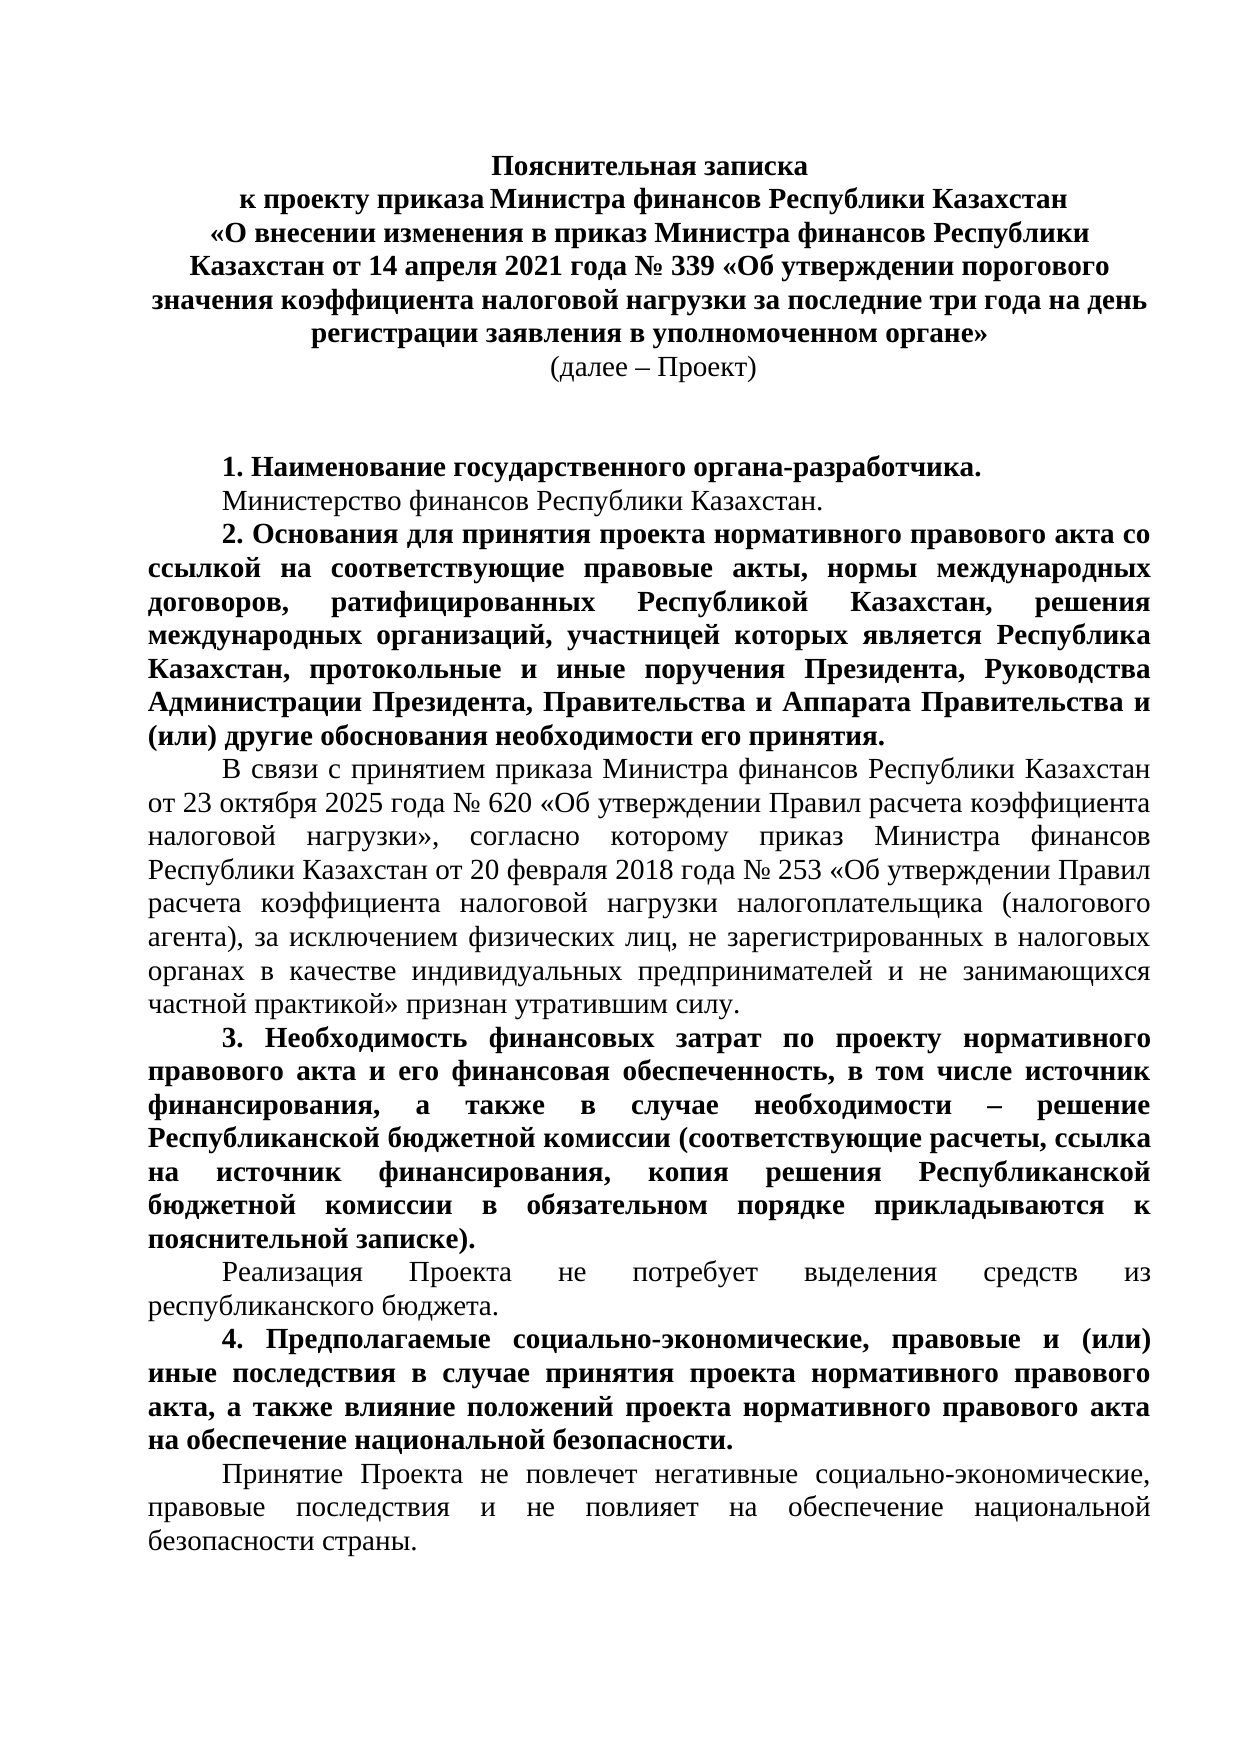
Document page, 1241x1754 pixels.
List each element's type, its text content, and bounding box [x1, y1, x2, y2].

text Пояснительная записка [148, 148, 1152, 181]
text к проекту приказа Министра финансов Республики Казахстан «О внесении изменения в приказ Министра финансов Республики Казахстан от 14 апреля 2021 года № 339 «Об утверждении порогового значения коэффициента налоговой нагрузки за последние три года на день регистрации заявления в уполномоченном органе» [148, 181, 1152, 349]
text Принятие Проекта не повлечет негативные социально-экономические, правовые последствия и не повлияет на обеспечение национальной безопасности страны. [148, 1456, 1152, 1556]
text 2. Основания для принятия проекта нормативного правового акта со ссылкой на соответствующие правовые акты, нормы международных договоров, ратифицированных Республикой Казахстан, решения международных организаций, участницей которых является Республика Казахстан, протокольные и иные поручения Президента, Руководства Администрации Президента, Правительства и Аппарата Правительства и (или) другие обоснования необходимости его принятия. [148, 517, 1152, 751]
text 4. Предполагаемые социально-экономические, правовые и (или) иные последствия в случае принятия проекта нормативного правового акта, а также влияние положений проекта нормативного правового акта на обеспечение национальной безопасности. [148, 1322, 1152, 1456]
text 1. Наименование государственного органа-разработчика. [148, 449, 1152, 483]
text 3. Необходимость финансовых затрат по проекту нормативного правового акта и его финансовая обеспеченность, в том числе источник финансирования, а также в случае необходимости – решение Республиканской бюджетной комиссии (соответствующие расчеты, ссылка на источник финансирования, копия решения Республиканской бюджетной комиссии в обязательном порядке прикладываются к пояснительной записке). [148, 1020, 1152, 1254]
text Министерство финансов Республики Казахстан. [148, 483, 1152, 517]
text (далее – Проект) [148, 349, 1152, 382]
text Реализация Проекта не потребует выделения средств из республиканского бюджета. [148, 1254, 1152, 1322]
text В связи с принятием приказа Министра финансов Республики Казахстан от 23 октября 2025 года № 620 «Об утверждении Правил расчета коэффициента налоговой нагрузки», согласно которому приказ Министра финансов Республики Казахстан от 20 февраля 2018 года № 253 «Об утверждении Правил расчета коэффициента налоговой нагрузки налогоплательщика (налогового агента), за исключением физических лиц, не зарегистрированных в налоговых органах в качестве индивидуальных предпринимателей и не занимающихся частной практикой» признан утратившим силу. [148, 751, 1152, 1020]
